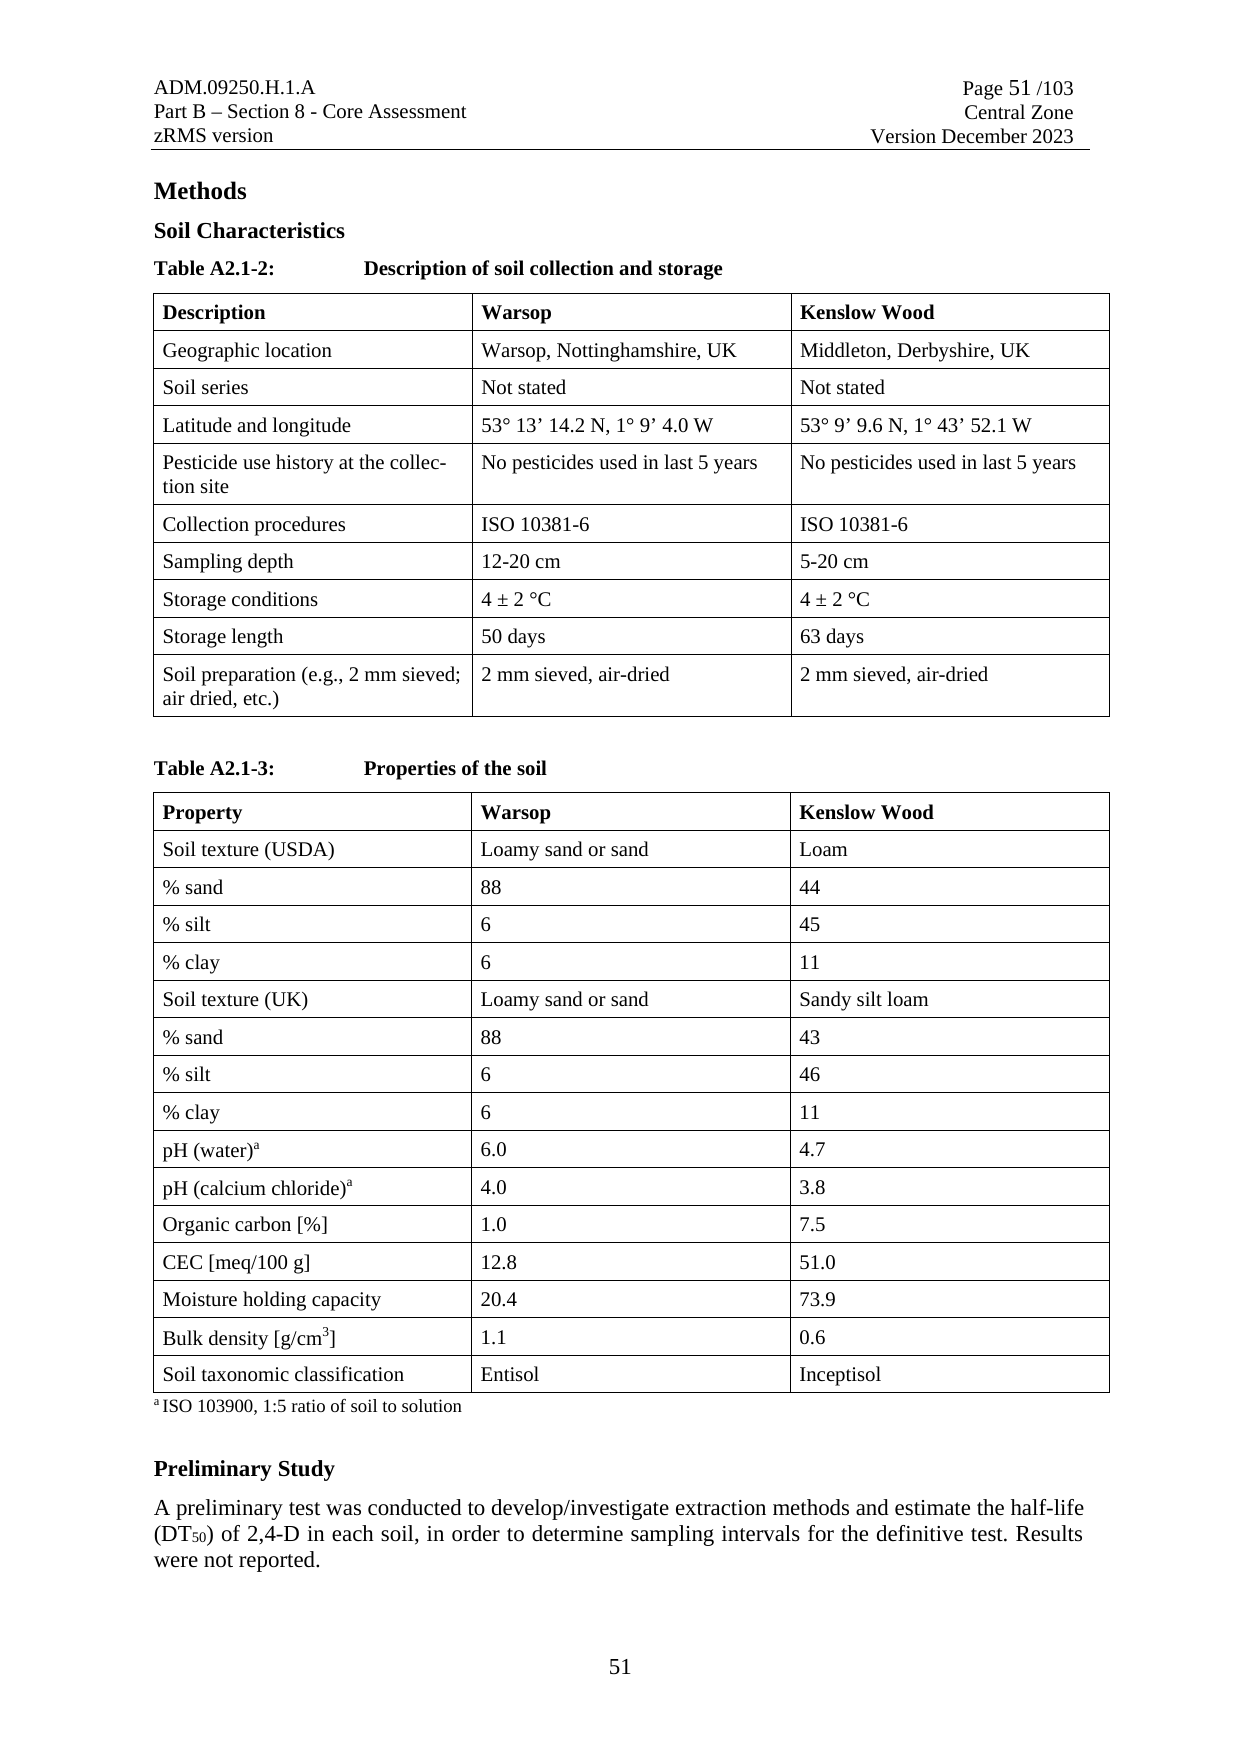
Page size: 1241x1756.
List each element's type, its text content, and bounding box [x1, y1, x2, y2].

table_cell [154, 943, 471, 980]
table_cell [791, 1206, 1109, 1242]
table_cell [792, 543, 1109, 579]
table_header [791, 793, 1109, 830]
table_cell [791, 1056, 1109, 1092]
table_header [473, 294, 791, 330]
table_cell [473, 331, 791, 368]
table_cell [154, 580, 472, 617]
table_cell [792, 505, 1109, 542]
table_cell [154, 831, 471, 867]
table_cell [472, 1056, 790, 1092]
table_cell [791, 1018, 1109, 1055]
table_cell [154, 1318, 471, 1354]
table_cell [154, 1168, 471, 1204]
subtitle Preliminary Study [153, 1455, 1121, 1481]
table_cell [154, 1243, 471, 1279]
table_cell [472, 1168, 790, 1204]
text Table A2.1-3: Properties of the soil [153, 756, 1121, 780]
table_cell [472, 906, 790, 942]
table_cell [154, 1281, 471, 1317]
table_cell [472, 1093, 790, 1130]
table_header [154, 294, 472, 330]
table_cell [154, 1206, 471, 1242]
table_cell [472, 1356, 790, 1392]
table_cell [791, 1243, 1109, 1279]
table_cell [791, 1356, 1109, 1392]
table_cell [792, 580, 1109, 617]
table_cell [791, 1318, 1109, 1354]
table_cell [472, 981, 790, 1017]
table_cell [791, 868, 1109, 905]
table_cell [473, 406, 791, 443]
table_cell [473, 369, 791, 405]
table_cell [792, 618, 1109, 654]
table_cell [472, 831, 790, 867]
text Methods [153, 176, 1121, 205]
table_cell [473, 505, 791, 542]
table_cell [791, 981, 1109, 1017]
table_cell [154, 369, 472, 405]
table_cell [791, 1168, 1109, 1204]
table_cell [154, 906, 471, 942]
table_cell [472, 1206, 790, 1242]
subtitle Soil Characteristics [153, 217, 1121, 244]
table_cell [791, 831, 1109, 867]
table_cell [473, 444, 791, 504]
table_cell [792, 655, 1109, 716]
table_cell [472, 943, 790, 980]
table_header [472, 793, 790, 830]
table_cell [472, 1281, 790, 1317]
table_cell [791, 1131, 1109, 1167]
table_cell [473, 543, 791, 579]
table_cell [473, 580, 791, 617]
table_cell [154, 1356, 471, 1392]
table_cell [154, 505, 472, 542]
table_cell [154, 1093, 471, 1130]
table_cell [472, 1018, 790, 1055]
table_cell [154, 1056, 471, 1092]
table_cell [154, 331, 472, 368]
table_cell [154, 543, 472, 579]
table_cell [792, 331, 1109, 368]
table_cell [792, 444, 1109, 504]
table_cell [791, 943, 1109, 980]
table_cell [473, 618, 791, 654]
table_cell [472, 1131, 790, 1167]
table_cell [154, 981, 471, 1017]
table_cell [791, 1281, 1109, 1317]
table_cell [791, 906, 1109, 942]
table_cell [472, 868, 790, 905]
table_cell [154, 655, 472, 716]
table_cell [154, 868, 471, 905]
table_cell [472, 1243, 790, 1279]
text Table A2.1-2: Description of soil collection and storage [153, 256, 1121, 280]
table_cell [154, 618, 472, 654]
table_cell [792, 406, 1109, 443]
text A preliminary test was conducted to develop/investigate extraction methods and estimate the half-life (DT50) of 2,4-D in each soil, in order to determine sampling intervals for the definitive test. Results were not reported. [153, 1494, 1086, 1573]
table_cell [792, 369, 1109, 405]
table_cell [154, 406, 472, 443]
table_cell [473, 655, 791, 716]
text a ISO 103900, 1:5 ratio of soil to solution [153, 1393, 1121, 1416]
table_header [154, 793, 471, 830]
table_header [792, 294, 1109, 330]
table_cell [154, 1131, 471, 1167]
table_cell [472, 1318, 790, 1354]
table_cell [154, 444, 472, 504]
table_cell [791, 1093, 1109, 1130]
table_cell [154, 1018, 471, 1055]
